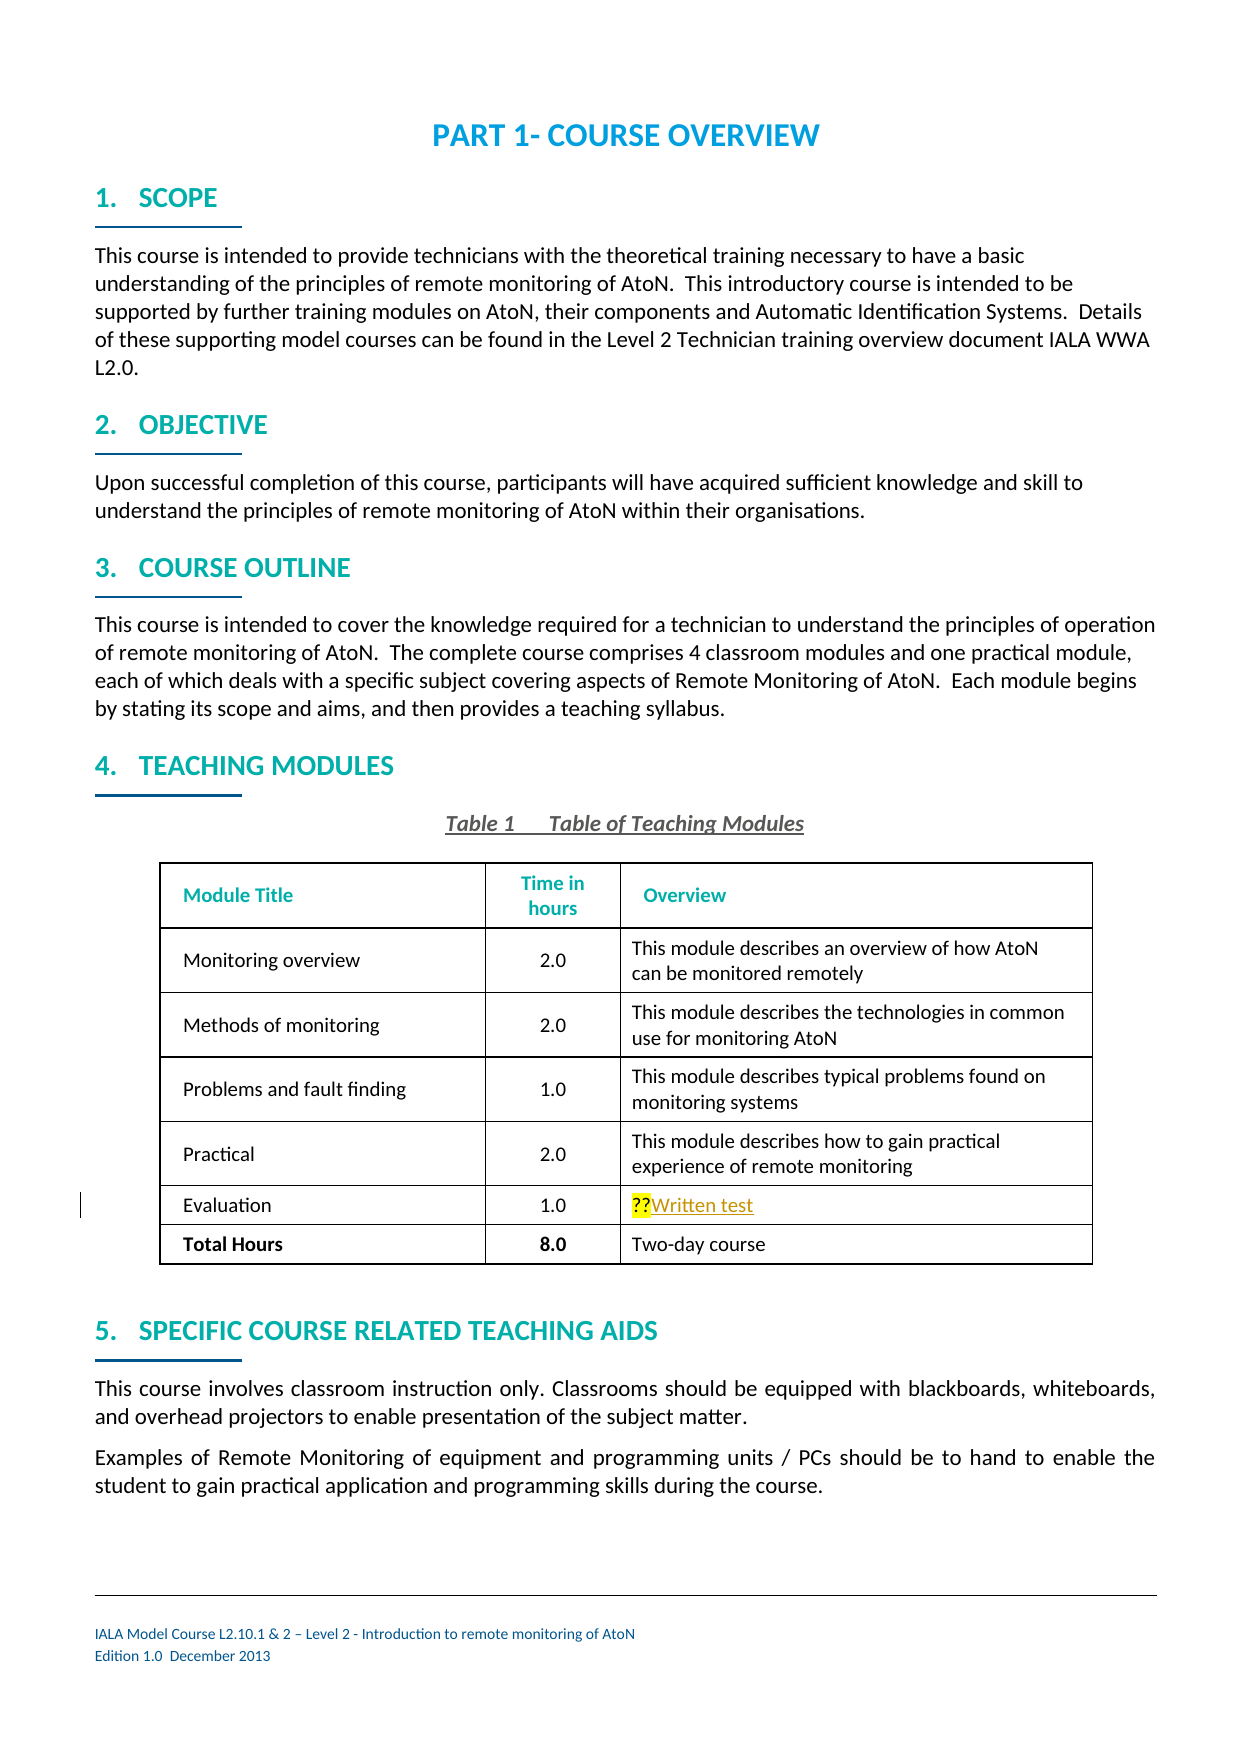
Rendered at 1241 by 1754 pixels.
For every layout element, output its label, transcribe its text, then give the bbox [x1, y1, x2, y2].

table_cell This module describes the technologies in common use for monitoring AtoN [621, 993, 1092, 1056]
text Table of Teaching Modules [94, 809, 1157, 837]
table_cell Evaluation [161, 1186, 485, 1224]
table_cell Practical [161, 1122, 485, 1185]
table_cell 2.0 [486, 993, 620, 1056]
table_cell 8.0 [486, 1225, 620, 1263]
subtitle COURSE OUTLINE [94, 549, 1157, 584]
table_cell Total Hours [161, 1225, 485, 1263]
table_cell Two-day course [621, 1225, 1092, 1263]
table_header Overview [621, 864, 1092, 927]
text Upon successful completion of this course, participants will have acquired sufficient knowledge and skill to understand the principles of remote monitoring of AtoN within their organisations. [94, 468, 1157, 524]
table_header Time in hours [486, 864, 620, 927]
table_cell Monitoring overview [161, 929, 485, 992]
table_cell 1.0 [486, 1058, 620, 1121]
list This course involves classroom instruction only. Classrooms should be equipped with blackboards, whiteboards, and overhead projectors to enable presentation of the subject matter. [94, 1374, 1157, 1430]
table_cell This module describes an overview of how AtoN can be monitored remotely [621, 929, 1092, 992]
subtitle SCOPE [94, 179, 1157, 215]
text This course is intended to provide technicians with the theoretical training necessary to have a basic understanding of the principles of remote monitoring of AtoN. This introductory course is intended to be supported by further training modules on AtoN, their components and Automatic Identification Systems. Details of these supporting model courses can be found in the Level 2 Technician training overview document IALA WWA L2.0. [94, 241, 1157, 381]
table_cell 2.0 [486, 929, 620, 992]
table_cell Problems and fault finding [161, 1058, 485, 1121]
table_cell 1.0 [486, 1186, 620, 1224]
list Examples of Remote Monitoring of equipment and programming units / PCs should be to hand to enable the student to gain practical application and programming skills during the course. [94, 1443, 1157, 1499]
table_header Module Title [161, 864, 485, 927]
table_cell This module describes how to gain practical experience of remote monitoring [621, 1122, 1092, 1185]
text - COURSE OVERVIEW [94, 113, 1157, 154]
table_cell ?? [621, 1186, 1092, 1224]
table_cell This module describes typical problems found on monitoring systems [621, 1058, 1092, 1121]
text This course is intended to cover the knowledge required for a technician to understand the principles of operation of remote monitoring of AtoN. The complete course comprises 4 classroom modules and one practical module, each of which deals with a specific subject covering aspects of Remote Monitoring of AtoN. Each module begins by stating its scope and aims, and then provides a teaching syllabus. [94, 610, 1157, 722]
subtitle OBJECTIVE [94, 406, 1157, 442]
subtitle SPECIFIC COURSE RELATED TEACHING AIDS [94, 1312, 1157, 1348]
table_cell 2.0 [486, 1122, 620, 1185]
subtitle TEACHING MODULES [94, 747, 1157, 783]
table_cell Methods of monitoring [161, 993, 485, 1056]
